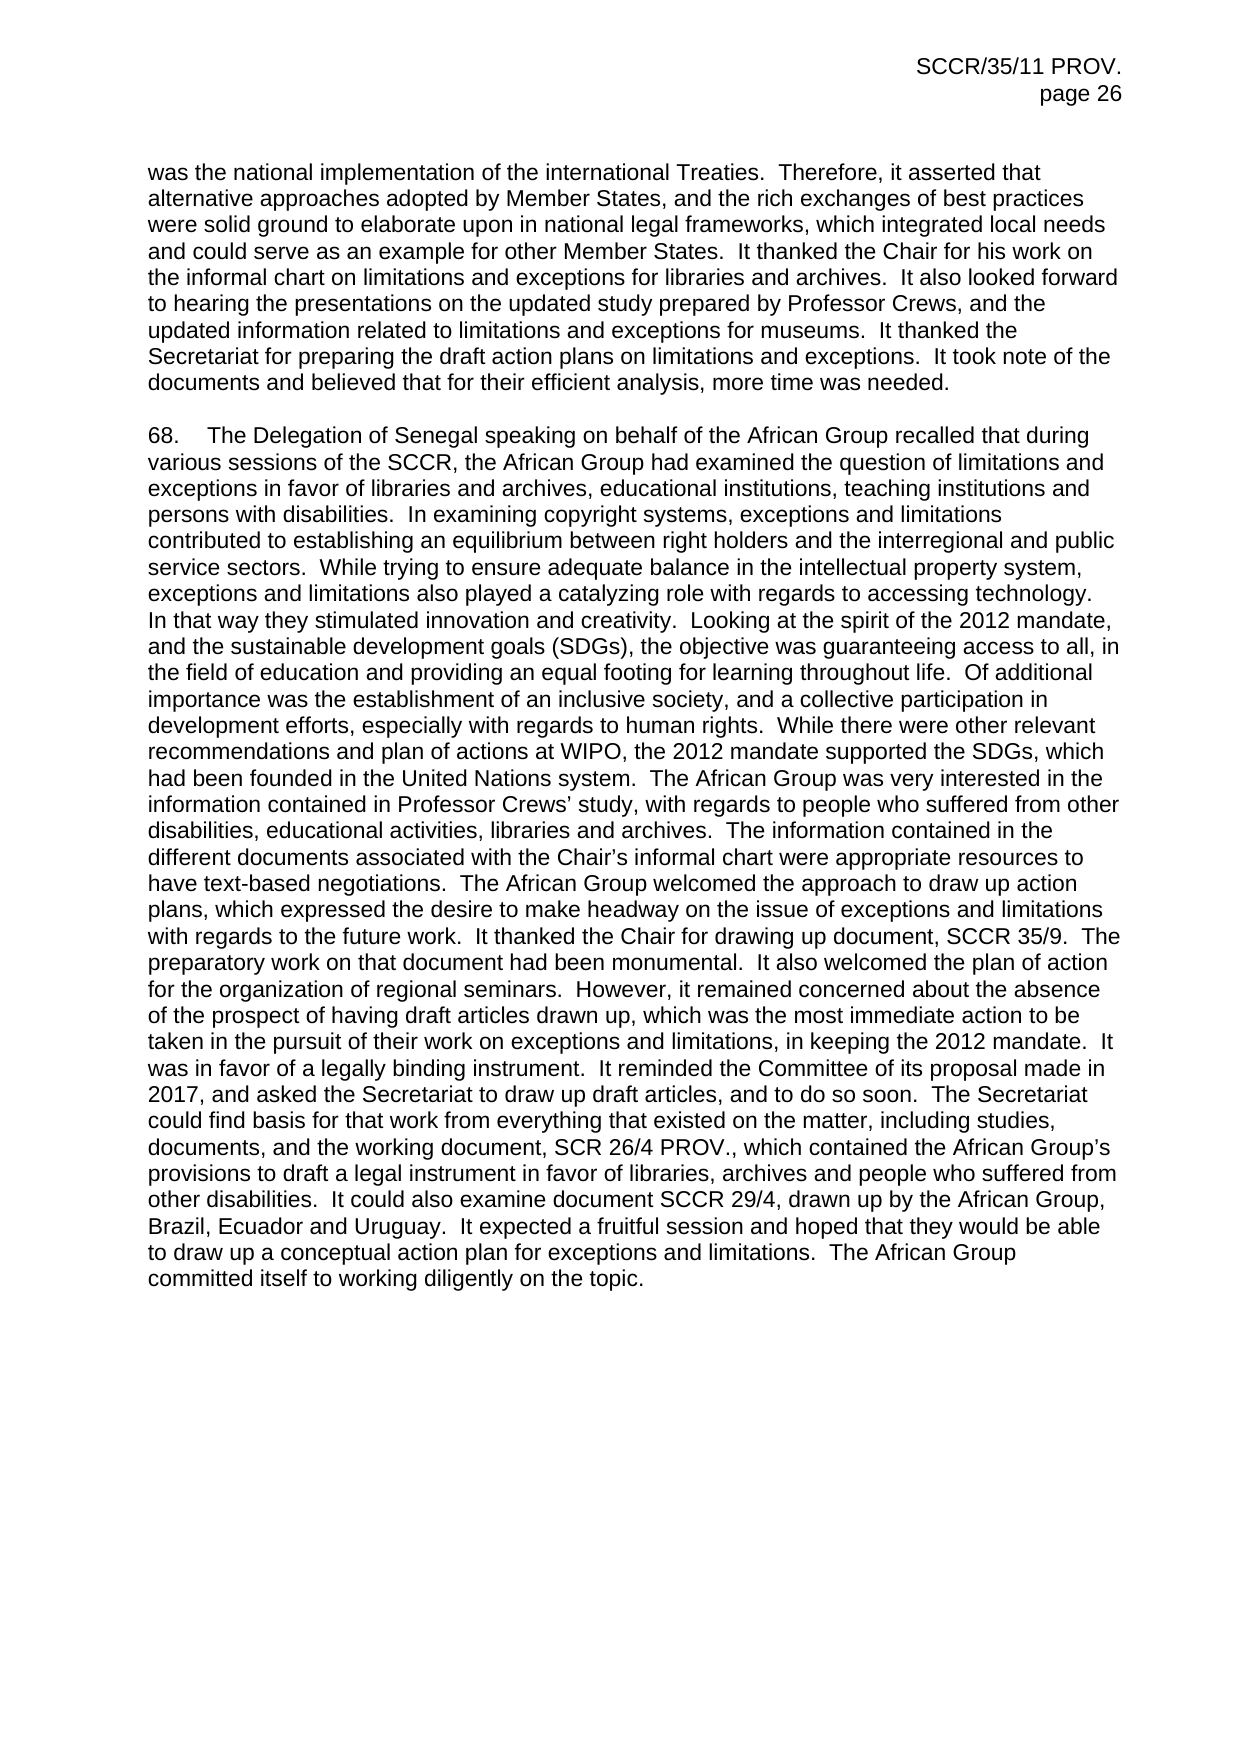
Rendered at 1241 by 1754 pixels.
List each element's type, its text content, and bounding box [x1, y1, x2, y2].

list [148, 158, 1122, 396]
list The Delegation of Senegal speaking on behalf of the African Group recalled that during various sessions of the SCCR, the African Group had examined the question of limitations and exceptions in favor of libraries and archives, educational institutions, teaching institutions and persons with disabilities. In examining copyright systems, exceptions and limitations contributed to establishing an equilibrium between right holders and the interregional and public service sectors. While trying to ensure adequate balance in the intellectual property system, exceptions and limitations also played a catalyzing role with regards to accessing technology. In that way they stimulated innovation and creativity. Looking at the spirit of the 2012 mandate, and the sustainable development goals (SDGs), the objective was guaranteeing access to all, in the field of education and providing an equal footing for learning throughout life. Of additional importance was the establishment of an inclusive society, and a collective participation in development efforts, especially with regards to human rights. While there were other relevant recommendations and plan of actions at WIPO, the 2012 mandate supported the SDGs, which had been founded in the United Nations system. The African Group was very interested in the information contained in Professor Crews’ study, with regards to people who suffered from other disabilities, educational activities, libraries and archives. The information contained in the different documents associated with the Chair’s informal chart were appropriate resources to have text-based negotiations. The African Group welcomed the approach to draw up action plans, which expressed the desire to make headway on the issue of exceptions and limitations with regards to the future work. It thanked the Chair for drawing up document, SCCR 35/9. The preparatory work on that document had been monumental. It also welcomed the plan of action for the organization of regional seminars. However, it remained concerned about the absence of the prospect of having draft articles drawn up, which was the most immediate action to be taken in the pursuit of their work on exceptions and limitations, in keeping the 2012 mandate. It was in favor of a legally binding instrument. It reminded the Committee of its proposal made in 2017, and asked the Secretariat to draw up draft articles, and to do so soon. The Secretariat could find basis for that work from everything that existed on the matter, including studies, documents, and the working document, SCR 26/4 PROV., which contained the African Group’s provisions to draft a legal instrument in favor of libraries, archives and people who suffered from other disabilities. It could also examine document SCCR 29/4, drawn up by the African Group, Brazil, Ecuador and Uruguay. It expected a fruitful session and hoped that they would be able to draw up a conceptual action plan for exceptions and limitations. The African Group committed itself to working diligently on the topic. [148, 422, 1122, 1292]
